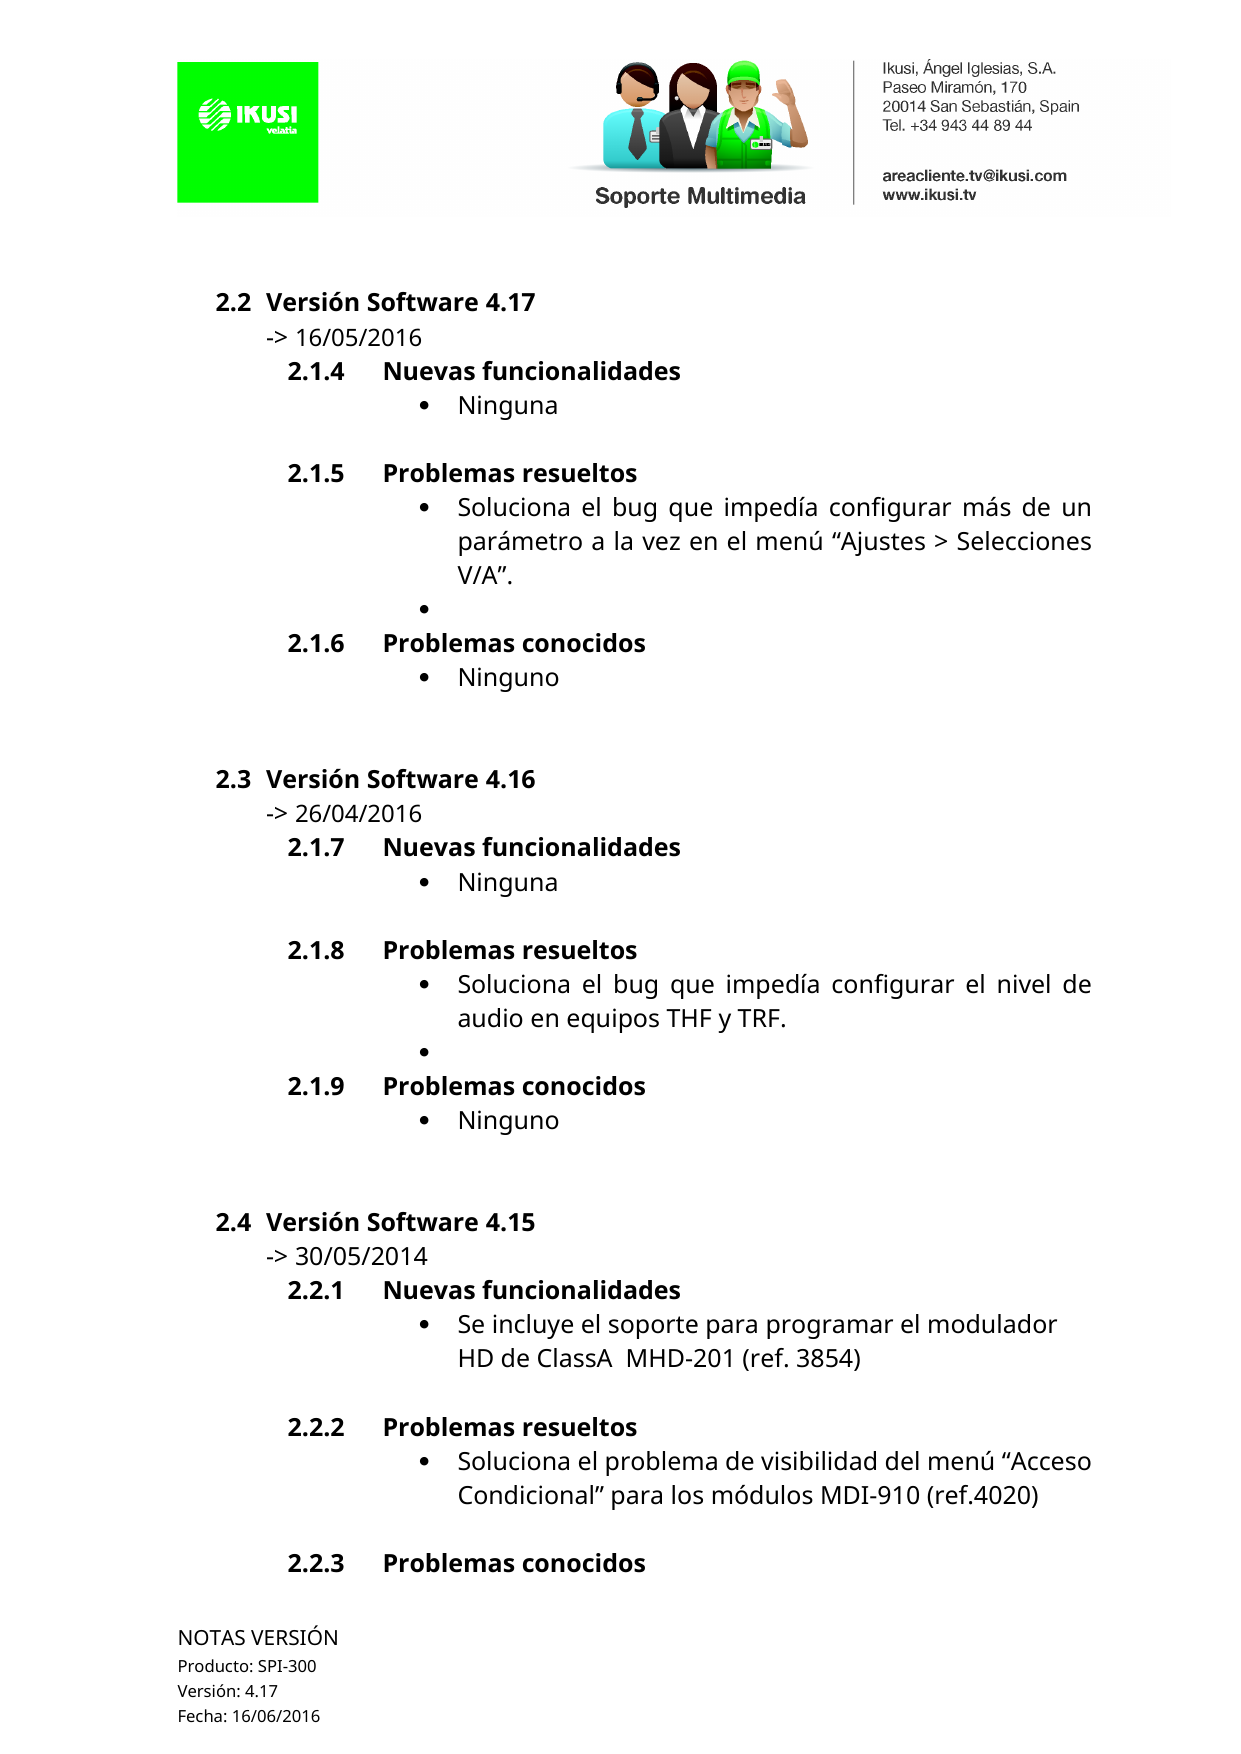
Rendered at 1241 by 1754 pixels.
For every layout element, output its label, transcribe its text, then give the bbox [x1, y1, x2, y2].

list Ninguna [420, 387, 1093, 421]
list Versión Software 4.15 -> 30/05/2014 [251, 1205, 1093, 1273]
list Soluciona el bug que impedía configurar más de un parámetro a la vez en el menú “Ajustes > Selecciones V/A”. [420, 489, 1093, 592]
list Problemas resueltos [345, 932, 1093, 966]
list Nuevas funcionalidades [345, 353, 1093, 387]
list Problemas conocidos [345, 1068, 1093, 1103]
list Problemas conocidos [345, 626, 1093, 660]
list Ninguno [420, 1103, 1093, 1137]
list Problemas resueltos [345, 1409, 1093, 1443]
list Problemas resueltos [345, 455, 1093, 489]
list Versión Software 4.16 -> 26/04/2016 [251, 762, 1093, 830]
list Ninguno [420, 660, 1093, 694]
list Problemas conocidos [345, 1545, 1093, 1579]
list Ninguna [420, 864, 1093, 898]
picture [177, 59, 1172, 217]
list Nuevas funcionalidades [345, 830, 1093, 864]
list Nuevas funcionalidades [345, 1273, 1093, 1307]
list Se incluye el soporte para programar el modulador HD de ClassA MHD-201 (ref. 3854) [420, 1307, 1093, 1375]
list Versión Software 4.17 -> 16/05/2016 [251, 285, 1093, 353]
list Soluciona el bug que impedía configurar el nivel de audio en equipos THF y TRF. [420, 966, 1093, 1034]
list Soluciona el problema de visibilidad del menú “Acceso Condicional” para los módulos MDI-910 (ref.4020) [420, 1443, 1093, 1511]
